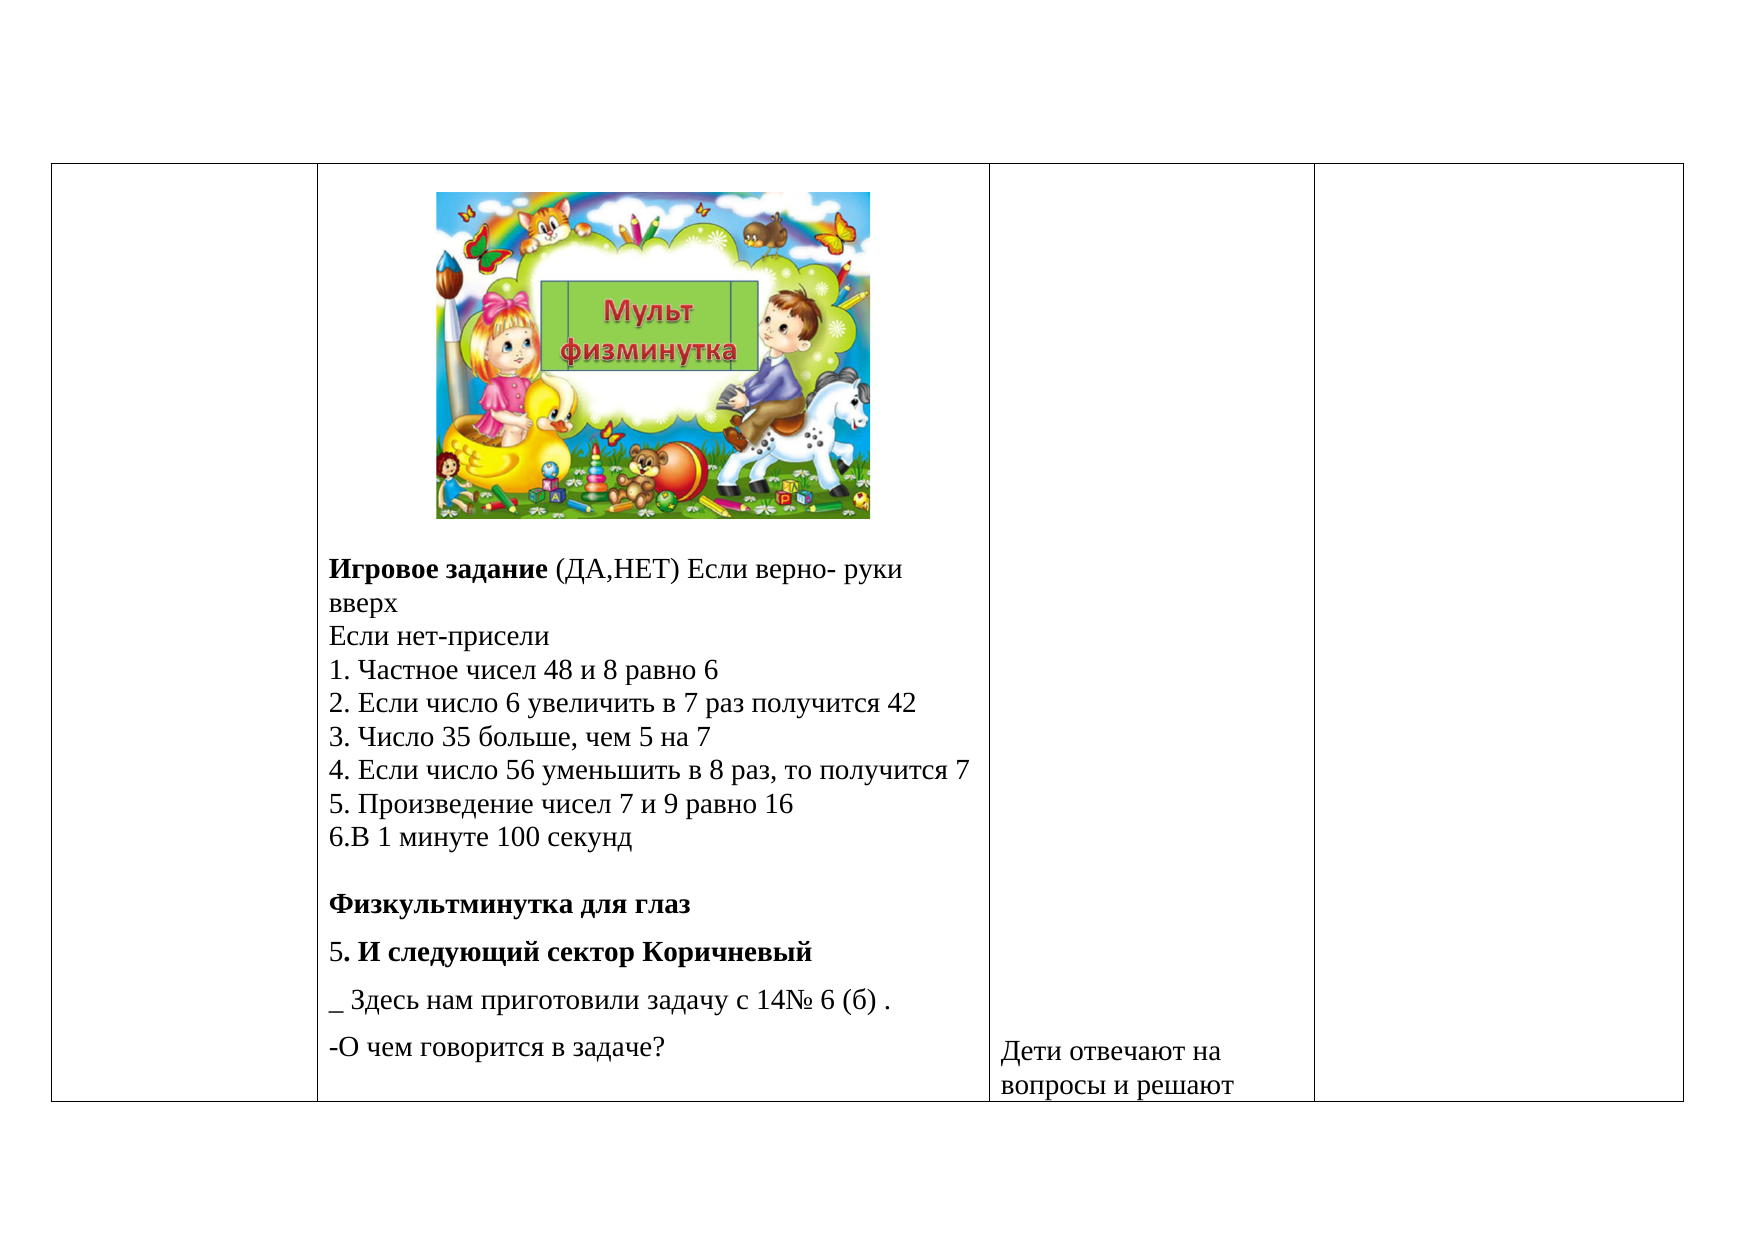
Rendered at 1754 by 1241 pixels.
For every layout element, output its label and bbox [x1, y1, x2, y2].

table_cell [52, 164, 317, 1101]
table_cell [1315, 164, 1683, 1101]
table_cell [990, 164, 1314, 1101]
table_cell [318, 164, 989, 1101]
picture [436, 192, 871, 522]
